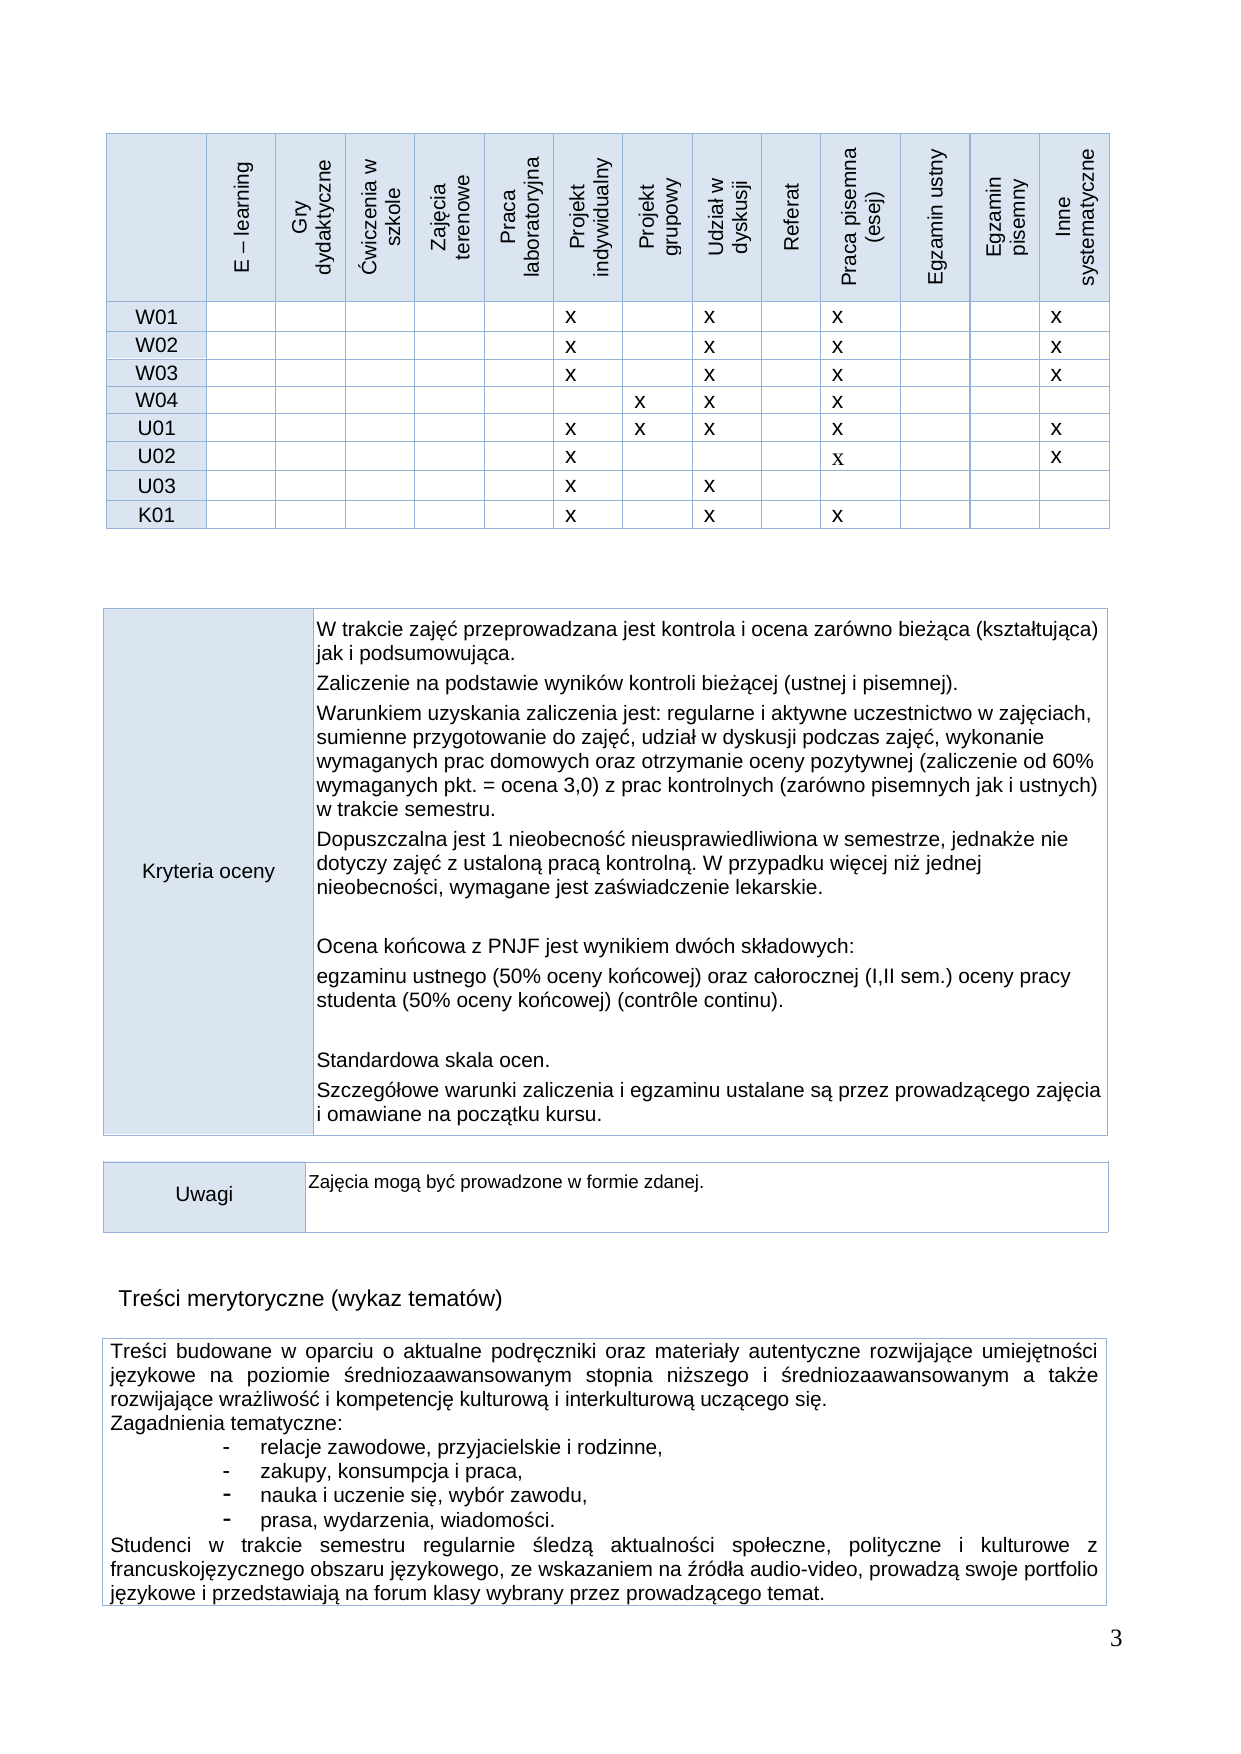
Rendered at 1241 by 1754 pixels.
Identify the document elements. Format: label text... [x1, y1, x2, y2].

table_cell [901, 387, 969, 413]
table_cell [762, 332, 820, 358]
table_cell [901, 471, 969, 500]
table_cell [623, 501, 692, 528]
table_cell [207, 332, 275, 358]
table_cell [762, 414, 820, 441]
table_cell x [1040, 332, 1109, 358]
table_cell [971, 360, 1039, 386]
table_cell [901, 332, 969, 358]
table_cell [821, 471, 900, 500]
table_cell [485, 414, 553, 441]
table_cell [346, 471, 414, 500]
table_cell [207, 414, 275, 441]
table_cell x [693, 360, 761, 386]
table_cell [346, 387, 414, 413]
table_header Egzamin ustny [901, 134, 969, 301]
table_cell U02 [107, 442, 206, 470]
table_cell [762, 471, 820, 500]
table_cell x [1040, 360, 1109, 386]
table_cell [901, 501, 969, 528]
table_cell x [554, 442, 622, 470]
table_cell x [821, 442, 900, 470]
table_header Praca laboratoryjna [485, 134, 553, 301]
table_cell [623, 442, 692, 470]
table_cell [623, 471, 692, 500]
table_cell [971, 414, 1039, 441]
table_cell x [693, 332, 761, 358]
table_cell [415, 387, 484, 413]
table_header Ćwiczenia w szkole [346, 134, 414, 301]
table_cell x [554, 302, 622, 331]
table_cell x [1040, 302, 1109, 331]
table_header Treści budowane w oparciu o aktualne podręczniki oraz materiały autentyczne rozwijające umiejętności językowe na poziomie średniozaawansowanym stopnia niższego i średniozaawansowanym a także rozwijające wrażliwość i kompetencję kulturową i interkulturową uczącego się. Zagadnienia tematyczne: relacje zawodowe, przyjacielskie i rodzinne, zakupy, konsumpcja i praca, nauka i uczenie się, wybór zawodu, prasa, wydarzenia, wiadomości. Studenci w trakcie semestru regularnie śledzą aktualności społeczne, polityczne i kulturowe z francuskojęzycznego obszaru językowego, ze wskazaniem na źródła audio-video, prowadzą swoje portfolio językowe i przedstawiają na forum klasy wybrany przez prowadzącego temat. [103, 1339, 1106, 1604]
table_cell U01 [107, 414, 206, 441]
table_header Udział w dyskusji [693, 134, 761, 301]
table_header Zajęcia terenowe [415, 134, 484, 301]
table_header Referat [762, 134, 820, 301]
table_cell [276, 501, 345, 528]
table_cell [276, 332, 345, 358]
table_cell [762, 387, 820, 413]
table_cell U03 [107, 471, 206, 500]
table_cell [485, 471, 553, 500]
table_cell [901, 360, 969, 386]
table_cell [415, 501, 484, 528]
table_cell x [821, 360, 900, 386]
table_cell [207, 471, 275, 500]
table_cell [415, 442, 484, 470]
table_cell [346, 442, 414, 470]
table_cell [207, 442, 275, 470]
table_cell [971, 387, 1039, 413]
table_cell x [623, 387, 692, 413]
table_cell x [554, 471, 622, 500]
table_header Uwagi [104, 1163, 305, 1232]
table_cell [207, 501, 275, 528]
table_header Projekt grupowy [623, 134, 692, 301]
text Treści merytoryczne (wykaz tematów) [118, 1285, 1122, 1311]
table_cell x [554, 501, 622, 528]
table_cell [276, 302, 345, 331]
table_cell x [821, 302, 900, 331]
table_cell x [821, 332, 900, 358]
table_cell [901, 302, 969, 331]
table_header Inne systematyczne prace kontrolne [1040, 134, 1109, 301]
table_cell x [1040, 414, 1109, 441]
table_cell [346, 414, 414, 441]
table_cell [901, 414, 969, 441]
table_cell x [821, 501, 900, 528]
table_cell [554, 387, 622, 413]
table_cell [762, 442, 820, 470]
table_cell x [554, 332, 622, 358]
table_cell [276, 360, 345, 386]
table_cell x [554, 360, 622, 386]
table_cell [1040, 387, 1109, 413]
table_cell [415, 360, 484, 386]
table_cell [901, 442, 969, 470]
table_cell [207, 360, 275, 386]
table_cell [415, 302, 484, 331]
table_cell x [821, 387, 900, 413]
table_cell [346, 332, 414, 358]
table_cell [415, 414, 484, 441]
table_cell x [623, 414, 692, 441]
table_cell [693, 442, 761, 470]
table_cell x [554, 414, 622, 441]
table_header Zajęcia mogą być prowadzone w formie zdanej. [306, 1163, 1108, 1232]
table_cell [971, 501, 1039, 528]
table_cell W02 [107, 332, 206, 358]
table_cell [762, 360, 820, 386]
table_cell [1040, 471, 1109, 500]
table_header Kryteria oceny [104, 609, 313, 1134]
table_cell [346, 360, 414, 386]
table_cell [415, 332, 484, 358]
table_cell [971, 302, 1039, 331]
table_cell x [693, 414, 761, 441]
table_cell [485, 387, 553, 413]
table_cell [485, 360, 553, 386]
table_cell x [693, 387, 761, 413]
table_cell [1040, 501, 1109, 528]
table_cell [207, 302, 275, 331]
table_cell [485, 442, 553, 470]
table_header W trakcie zajęć przeprowadzana jest kontrola i ocena zarówno bieżąca (kształtująca) jak i podsumowująca. Zaliczenie na podstawie wyników kontroli bieżącej (ustnej i pisemnej). Warunkiem uzyskania zaliczenia jest: regularne i aktywne uczestnictwo w zajęciach, sumienne przygotowanie do zajęć, udział w dyskusji podczas zajęć, wykonanie wymaganych prac domowych oraz otrzymanie oceny pozytywnej (zaliczenie od 60% wymaganych pkt. = ocena 3,0) z prac kontrolnych (zarówno pisemnych jak i ustnych) w trakcie semestru. Dopuszczalna jest 1 nieobecność nieusprawiedliwiona w semestrze, jednakże nie dotyczy zajęć z ustaloną pracą kontrolną. W przypadku więcej niż jednej nieobecności, wymagane jest zaświadczenie lekarskie. Ocena końcowa z PNJF jest wynikiem dwóch składowych: egzaminu ustnego (50% oceny końcowej) oraz całorocznej (I,II sem.) oceny pracy studenta (50% oceny końcowej) (contrôle continu). Standardowa skala ocen. Szczegółowe warunki zaliczenia i egzaminu ustalane są przez prowadzącego zajęcia i omawiane na początku kursu. [314, 609, 1107, 1134]
table_cell [276, 442, 345, 470]
table_cell [276, 387, 345, 413]
table_cell [485, 332, 553, 358]
table_cell [346, 501, 414, 528]
table_cell W03 [107, 360, 206, 386]
table_cell [415, 471, 484, 500]
table_cell x [821, 414, 900, 441]
table_cell [762, 302, 820, 331]
table_cell [623, 360, 692, 386]
table_header E – learning [207, 134, 275, 301]
table_cell [485, 501, 553, 528]
table_cell [207, 387, 275, 413]
table_cell [623, 332, 692, 358]
table_cell [623, 302, 692, 331]
table_cell x [693, 302, 761, 331]
table_header Egzamin pisemny [971, 134, 1039, 301]
table_cell x [693, 501, 761, 528]
table_cell [276, 471, 345, 500]
table_cell x [693, 471, 761, 500]
table_cell [276, 414, 345, 441]
table_header Gry dydaktyczne [276, 134, 345, 301]
table_header Praca pisemna (esej) [821, 134, 900, 301]
table_cell [971, 471, 1039, 500]
table_cell K01 [107, 501, 206, 528]
table_cell x [1040, 442, 1109, 470]
table_cell W04 [107, 387, 206, 413]
table_cell [485, 302, 553, 331]
table_cell [346, 302, 414, 331]
table_header [107, 134, 206, 301]
table_cell W01 [107, 302, 206, 331]
table_cell [762, 501, 820, 528]
table_cell [971, 332, 1039, 358]
table_header Projekt indywidualny [554, 134, 622, 301]
table_cell [971, 442, 1039, 470]
